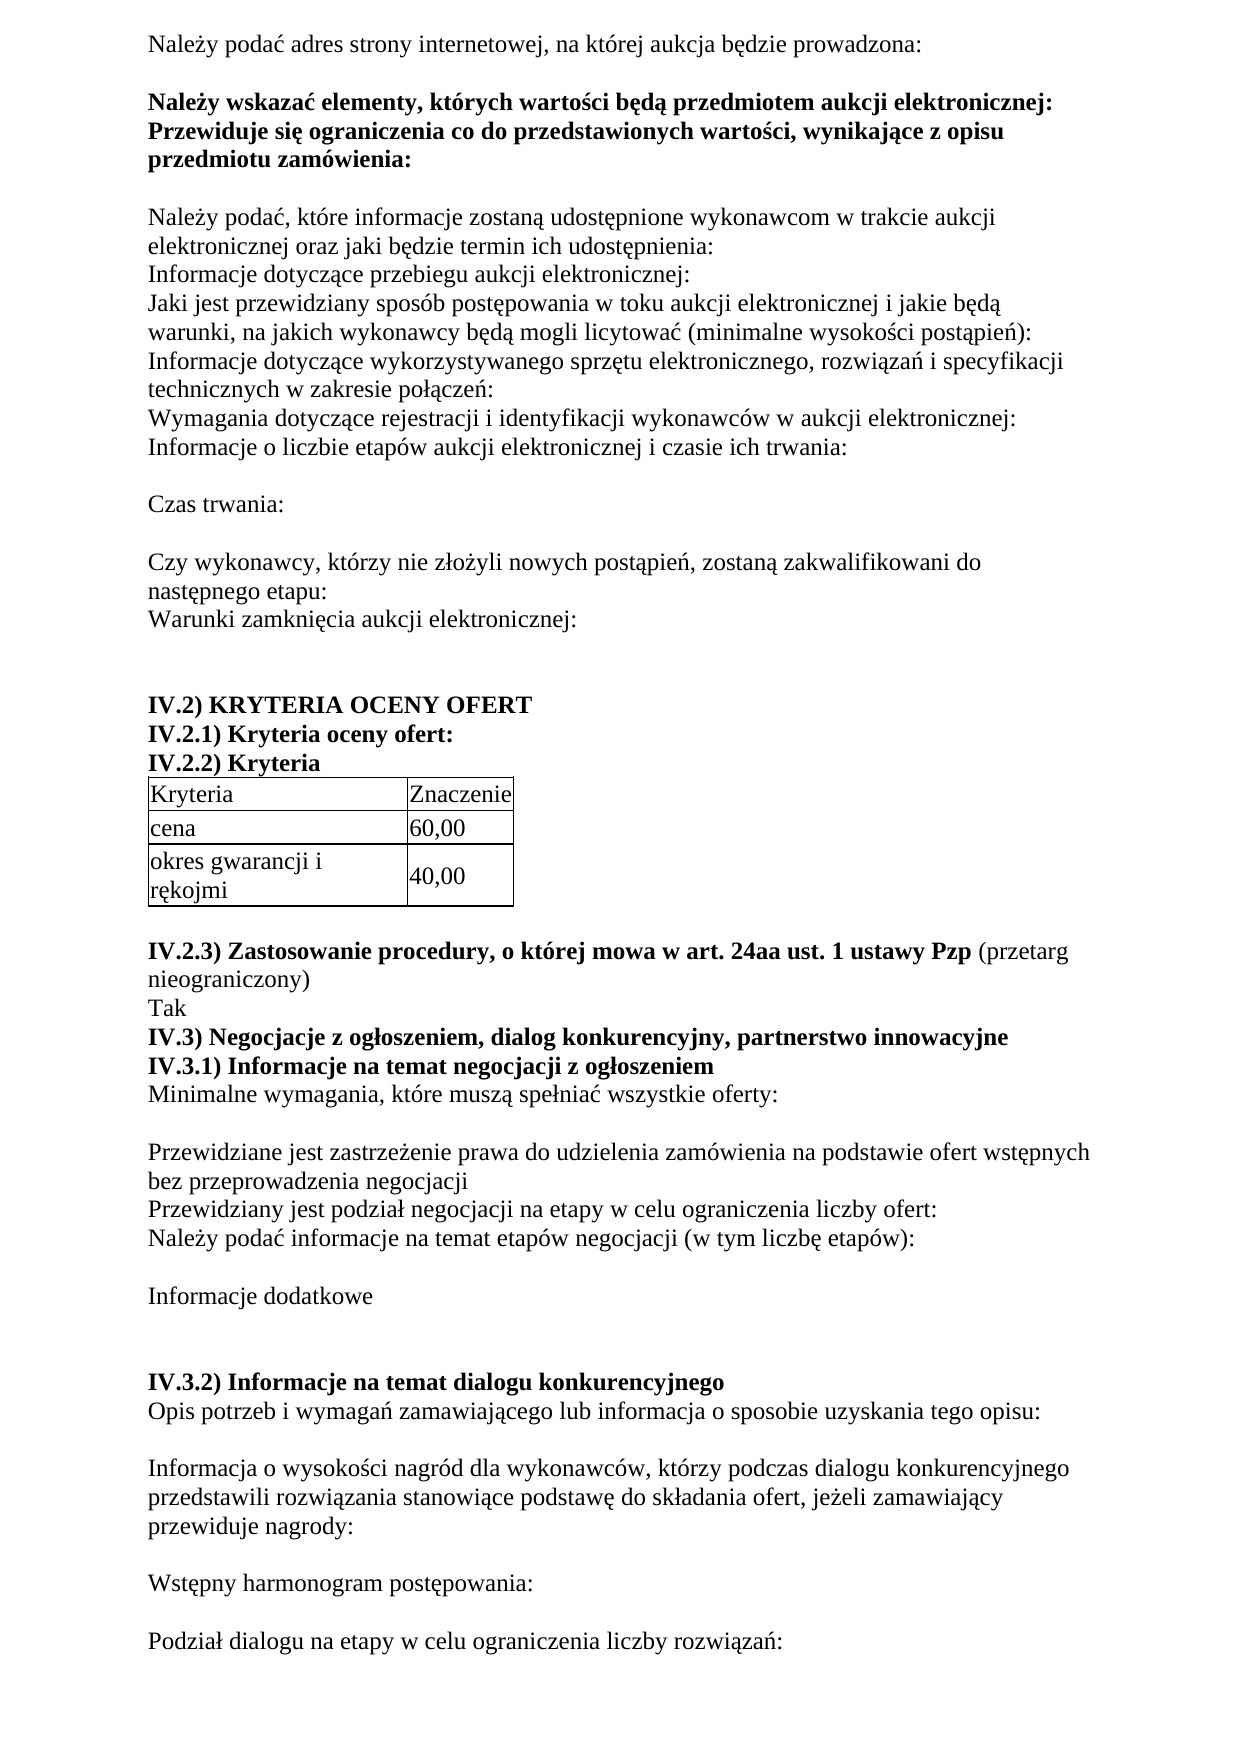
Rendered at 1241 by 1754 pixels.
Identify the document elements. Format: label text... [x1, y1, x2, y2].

table_header Znaczenie [408, 778, 513, 810]
table_cell okres gwarancji i rękojmi [149, 845, 407, 905]
table_cell cena [149, 811, 407, 843]
text IV.2) KRYTERIA OCENY OFERT IV.2.1) Kryteria oceny ofert: IV.2.2) Kryteria [148, 661, 1093, 776]
table_cell 60,00 [408, 811, 513, 843]
table_header Kryteria [149, 778, 407, 810]
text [148, 907, 1093, 1654]
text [148, 29, 1093, 461]
table_cell 40,00 [408, 845, 513, 905]
text Czas trwania: Czy wykonawcy, którzy nie złożyli nowych postąpień, zostaną zakwalifikowani do następnego etapu: Warunki zamknięcia aukcji elektronicznej: [148, 461, 1093, 661]
